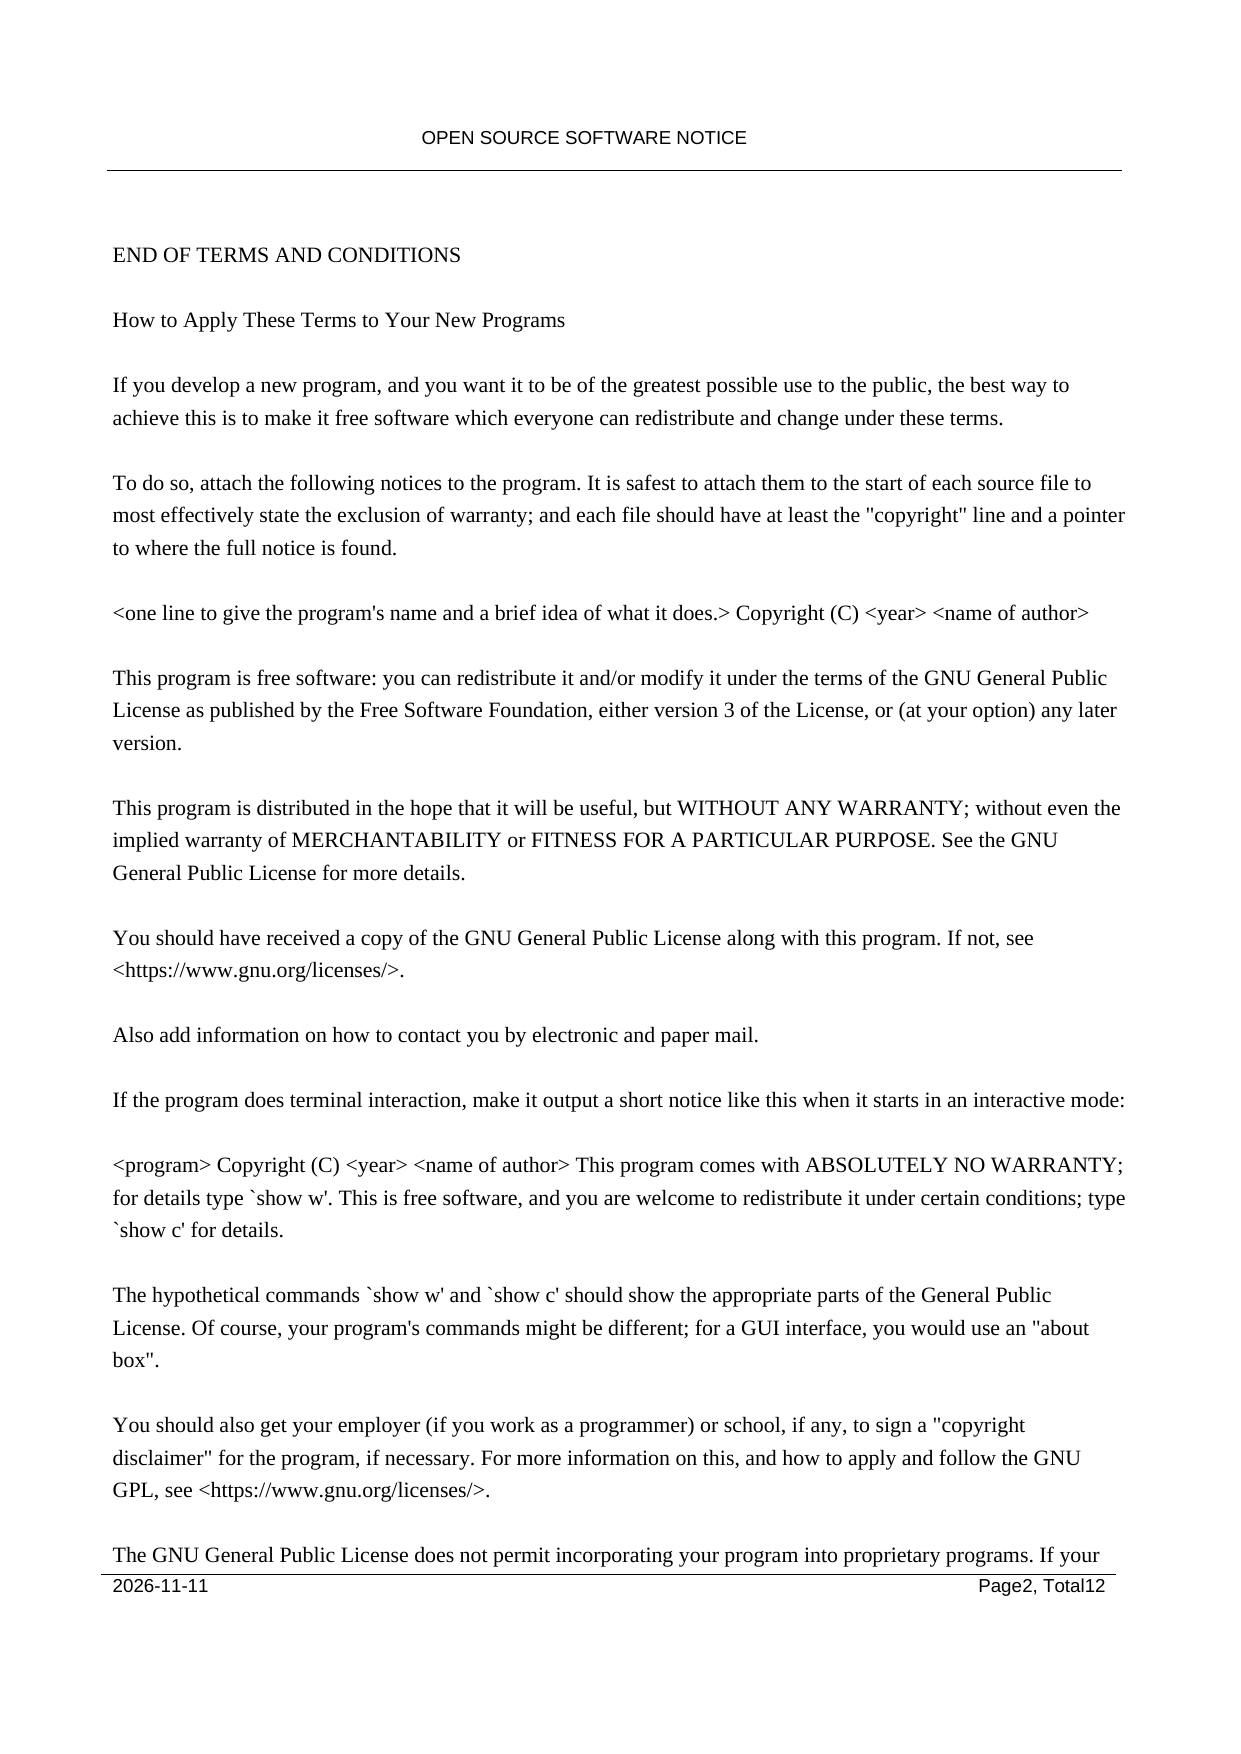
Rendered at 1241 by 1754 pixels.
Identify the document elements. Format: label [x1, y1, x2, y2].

text [112, 206, 1128, 1571]
